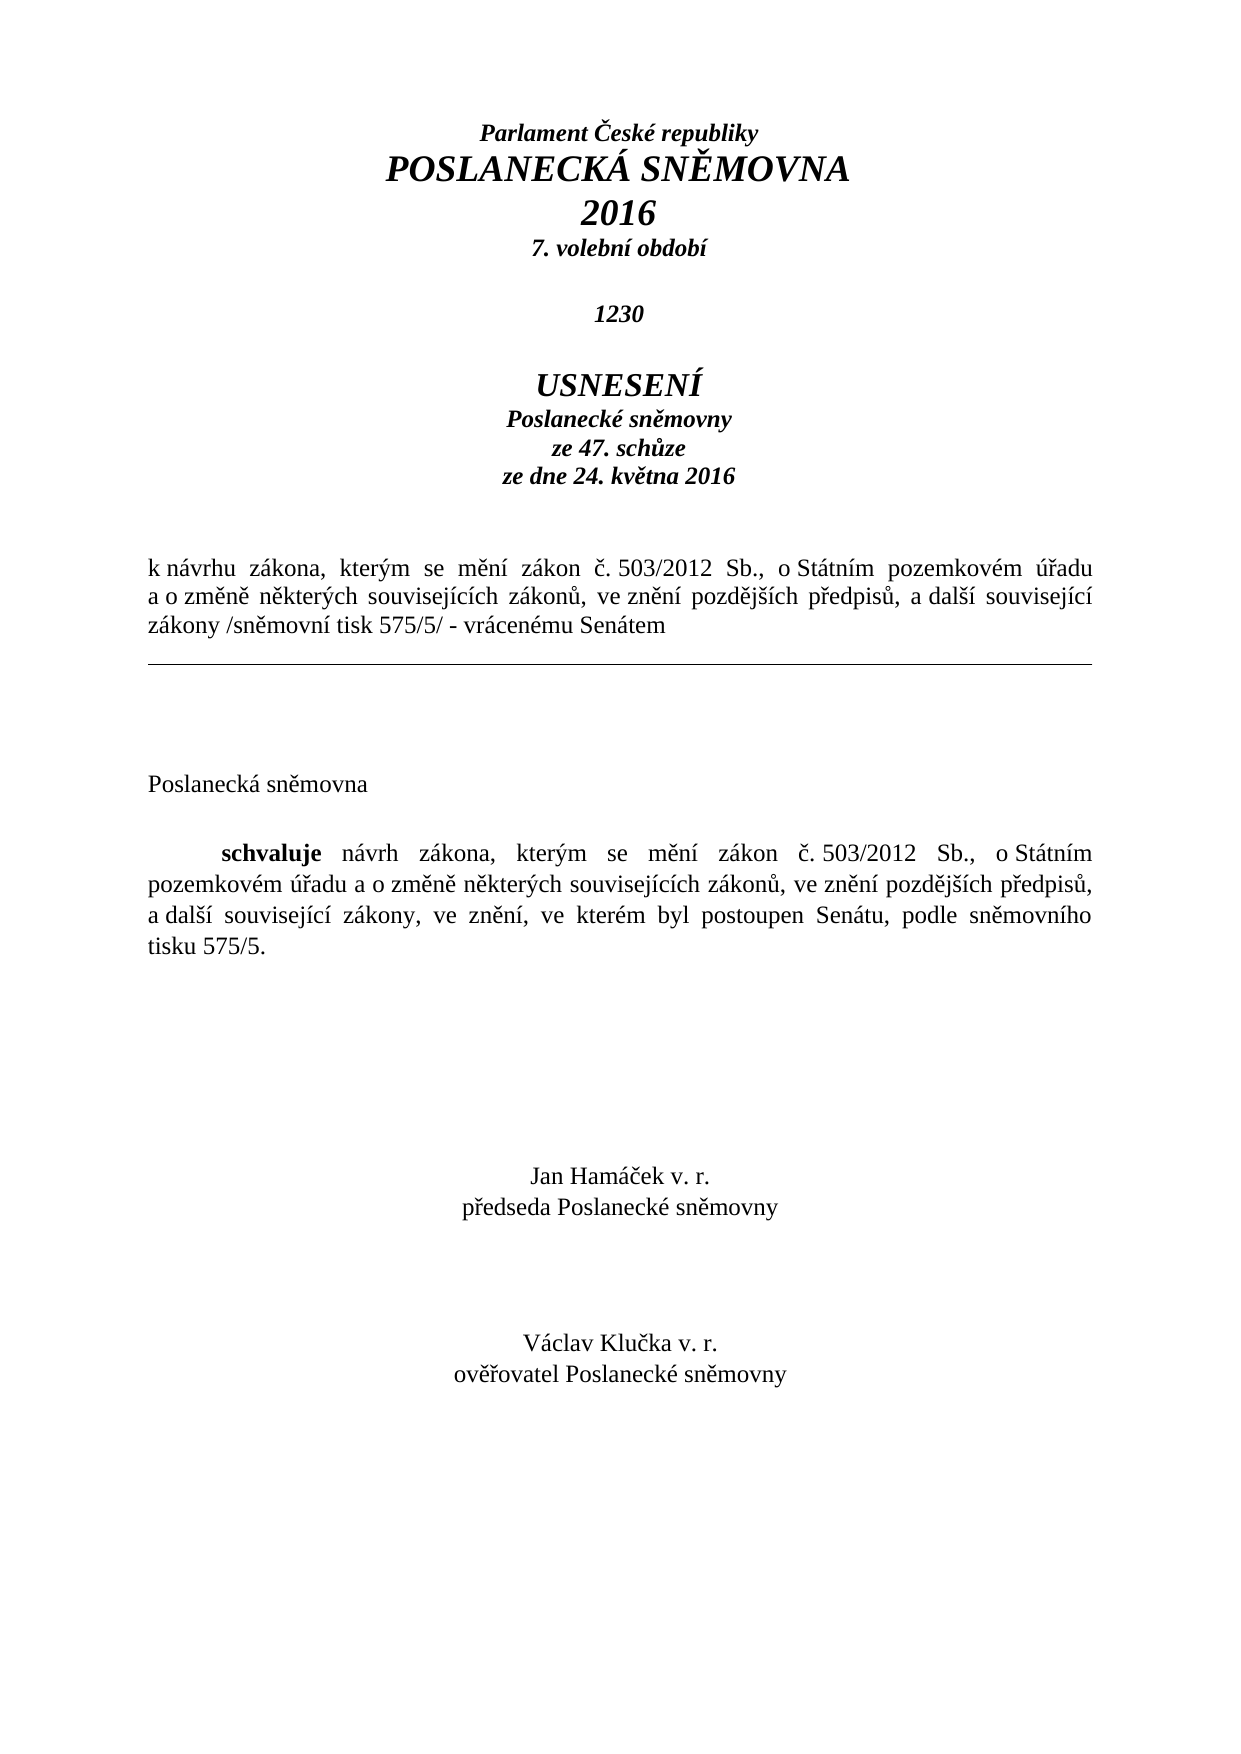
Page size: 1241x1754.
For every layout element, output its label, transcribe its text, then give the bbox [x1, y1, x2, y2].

text Václav Klučka v. r. [148, 1328, 1092, 1356]
text 1230 [148, 299, 1092, 328]
text 7. volební období [148, 233, 1092, 262]
text ověřovatel Poslanecké sněmovny [148, 1359, 1092, 1387]
text ze 47. schůze [148, 433, 1092, 461]
text USNESENÍ [148, 366, 1092, 404]
text schvaluje návrh zákona, kterým se mění zákon č. 503/2012 Sb., o Státním pozemkovém úřadu a o změně některých souvisejících zákonů, ve znění pozdějších předpisů, a další související zákony, ve znění, ve kterém byl postoupen Senátu, podle sněmovního tisku 575/5. [148, 838, 1092, 959]
text POSLANECKÁ SNĚMOVNA [148, 147, 1092, 190]
text 2016 [148, 190, 1092, 233]
text k návrhu zákona, kterým se mění zákon č. 503/2012 Sb., o Státním pozemkovém úřadu a o změně některých souvisejících zákonů, ve znění pozdějších předpisů, a další související zákony /sněmovní tisk 575/5/ - vrácenému Senátem [148, 553, 1092, 664]
text předseda Poslanecké sněmovny [148, 1192, 1092, 1221]
text Poslanecké sněmovny [148, 404, 1092, 433]
text Jan Hamáček v. r. [148, 1161, 1092, 1190]
text Parlament České republiky [148, 118, 1092, 147]
text Poslanecká sněmovna [148, 769, 1092, 798]
text ze dne 24. května 2016 [148, 461, 1092, 490]
